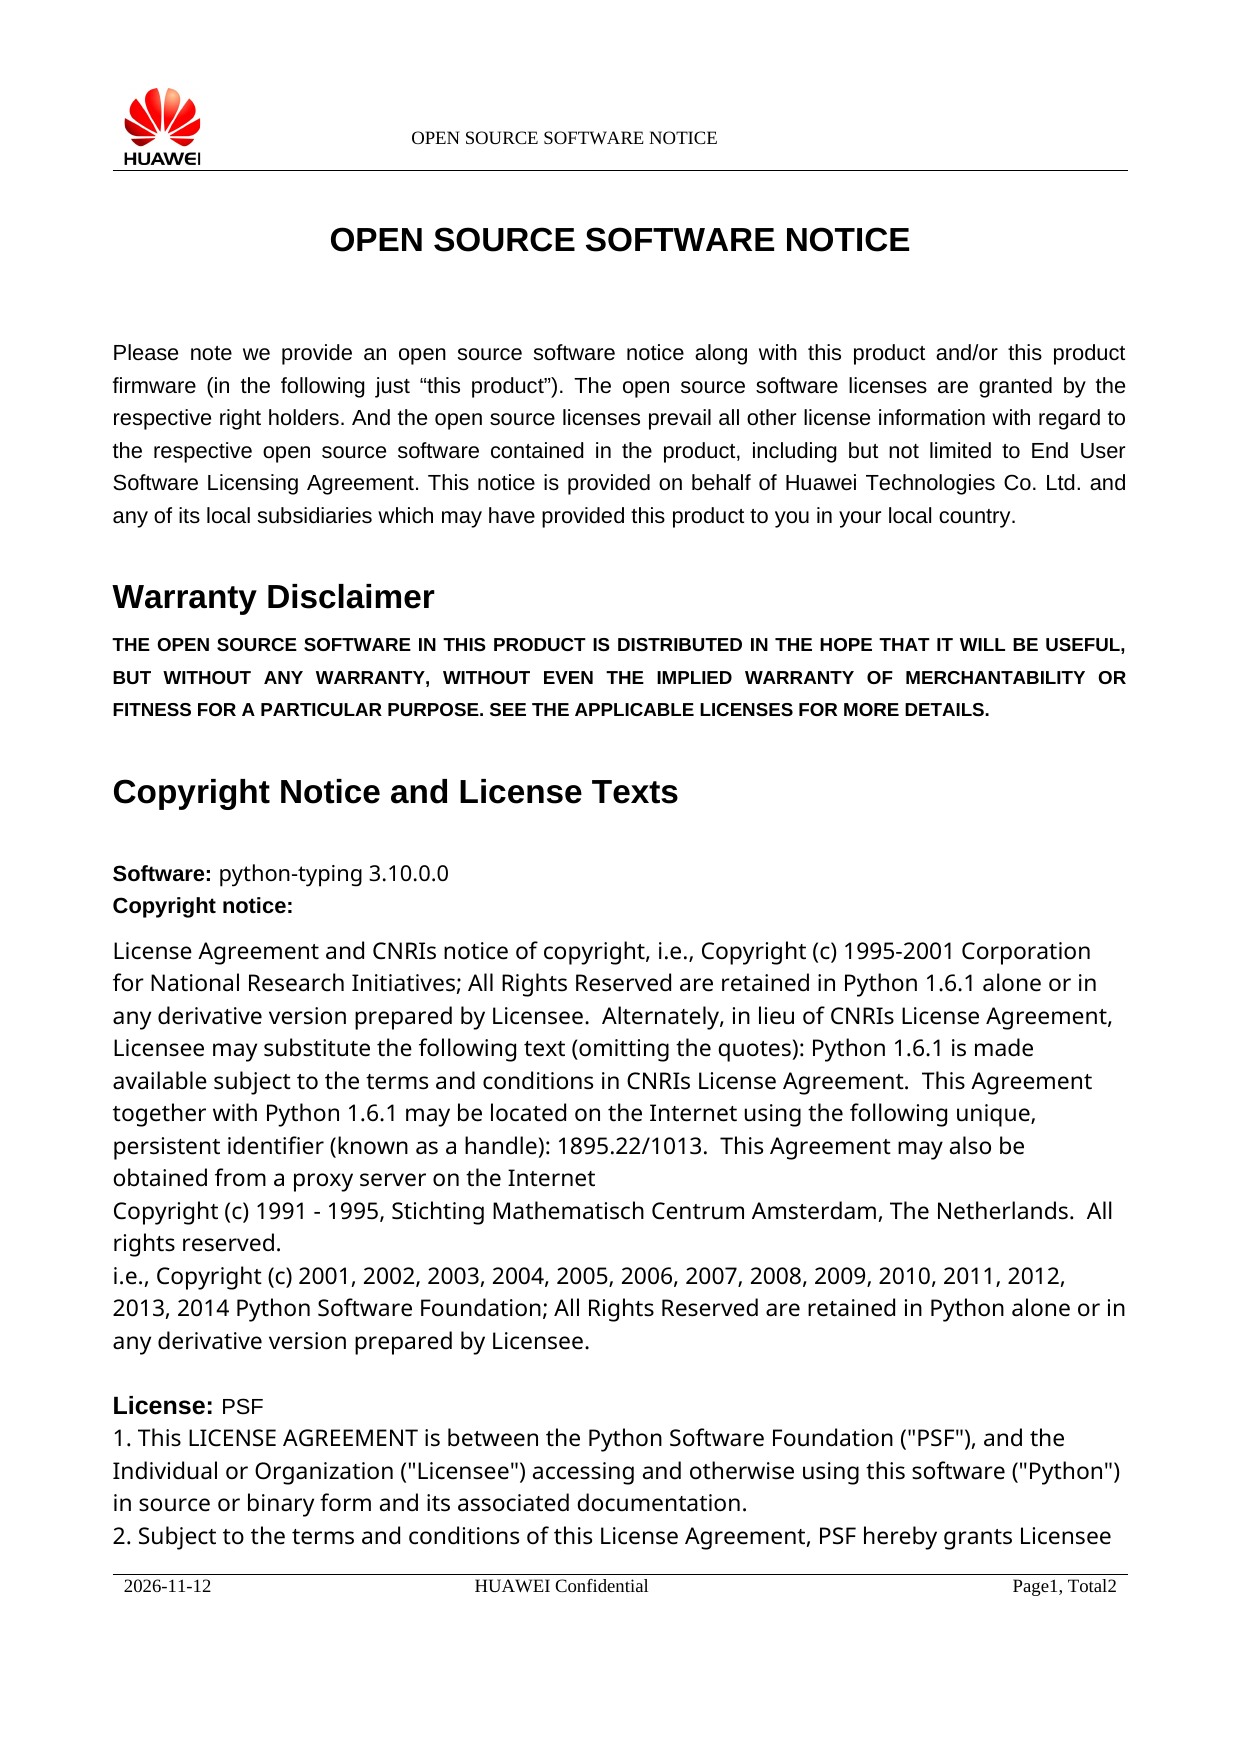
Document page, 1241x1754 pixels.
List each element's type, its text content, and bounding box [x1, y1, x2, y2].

text Please note we provide an open source software notice along with this product and/or this product firmware (in the following just “this product”). The open source software licenses are granted by the respective right holders. And the open source licenses prevail all other license information with regard to the respective open source software contained in the product, including but not limited to End User Software Licensing Agreement. This notice is provided on behalf of Huawei Technologies Co. Ltd. and any of its local subsidiaries which may have provided this product to you in your local country. [112, 336, 1128, 531]
text OPEN SOURCE SOFTWARE NOTICE [112, 206, 1128, 271]
picture [124, 88, 201, 165]
text Copyright Notice and License Texts [112, 759, 1128, 824]
text The open source software in this product is distributed in the hope that it will be useful, but WITHOUT ANY WARRANTY, without even the implied warranty of MERCHANTABILITY or FITNESS FOR A PARTICULAR PURPOSE. See the applicable licenses for more details. [112, 629, 1128, 726]
text Copyright notice: [112, 889, 1128, 921]
text 1. This LICENSE AGREEMENT is between the Python Software Foundation ("PSF"), and the Individual or Organization ("Licensee") accessing and otherwise using this software ("Python") in source or binary form and its associated documentation. [112, 1421, 1128, 1519]
title Software: python-typing 3.10.0.0 [112, 856, 1128, 889]
text License: PSF [112, 1389, 1128, 1421]
text Warranty Disclaimer [112, 564, 1128, 629]
text License Agreement and CNRIs notice of copyright, i.e., Copyright (c) 1995-2001 Corporation for National Research Initiatives; All Rights Reserved are retained in Python 1.6.1 alone or in any derivative version prepared by Licensee. Alternately, in lieu of CNRIs License Agreement, Licensee may substitute the following text (omitting the quotes): Python 1.6.1 is made available subject to the terms and conditions in CNRIs License Agreement. This Agreement together with Python 1.6.1 may be located on the Internet using the following unique, persistent identifier (known as a handle): 1895.22/1013. This Agreement may also be obtained from a proxy server on the Internet Copyright (c) 1991 - 1995, Stichting Mathematisch Centrum Amsterdam, The Netherlands. All rights reserved. i.e., Copyright (c) 2001, 2002, 2003, 2004, 2005, 2006, 2007, 2008, 2009, 2010, 2011, 2012, 2013, 2014 Python Software Foundation; All Rights Reserved are retained in Python alone or in any derivative version prepared by Licensee. [112, 934, 1128, 1389]
